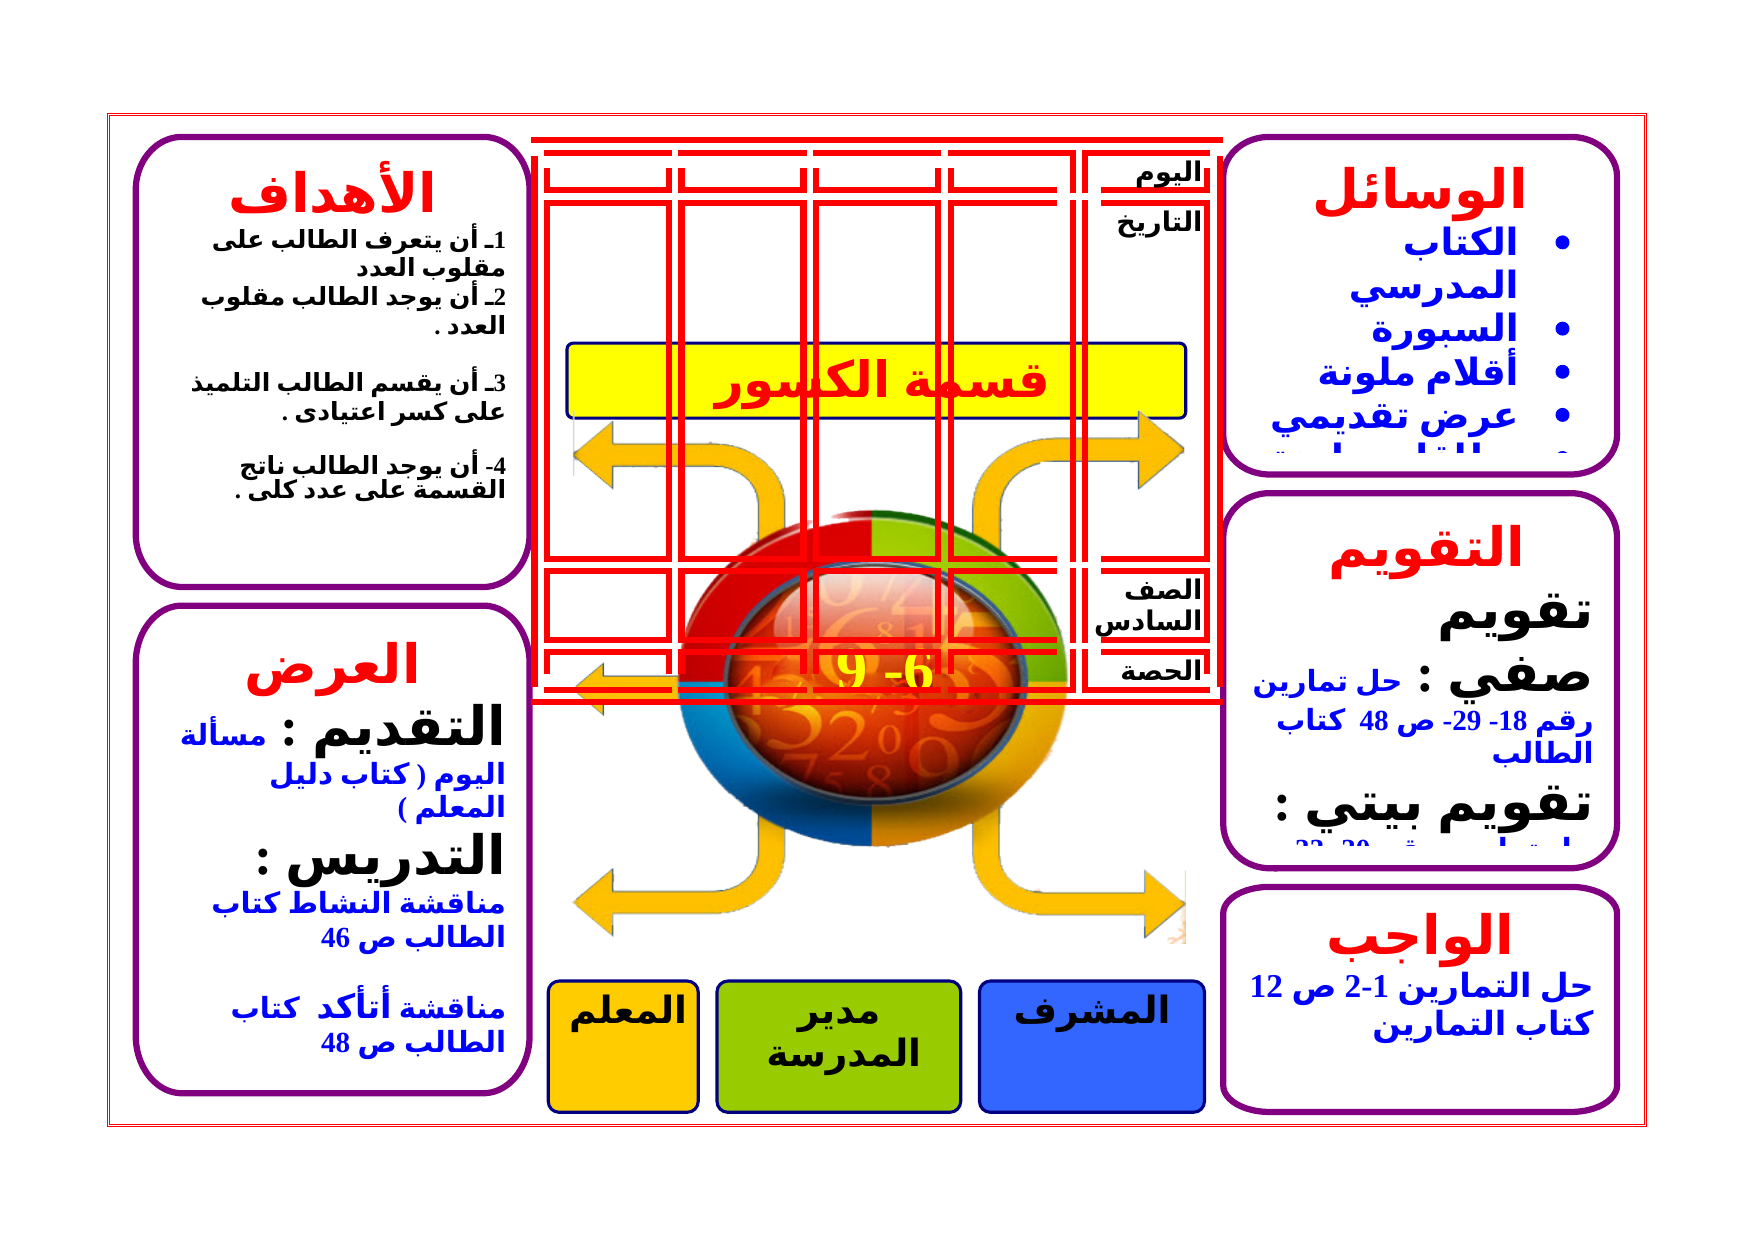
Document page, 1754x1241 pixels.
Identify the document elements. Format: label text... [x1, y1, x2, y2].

table_header [675, 143, 810, 187]
picture [725, 687, 1186, 699]
table_header [810, 143, 944, 187]
table_cell [944, 637, 1079, 687]
table_cell [810, 556, 944, 637]
table_cell [675, 187, 810, 556]
table_cell [944, 556, 1079, 637]
picture [567, 705, 1186, 944]
table_cell [675, 637, 810, 687]
table_cell التاريخ [1079, 187, 1213, 556]
table_header [944, 143, 1079, 187]
table_cell [944, 187, 1079, 556]
table_header [541, 143, 675, 187]
table_cell الصف السادس [1079, 556, 1213, 637]
table_cell الحصة [1079, 637, 1213, 687]
table_header اليوم [1079, 143, 1213, 187]
table_cell [675, 556, 810, 637]
table_cell [810, 637, 944, 687]
table_cell [541, 637, 675, 687]
picture [567, 687, 679, 699]
table_cell [541, 556, 675, 637]
table_cell [810, 187, 944, 556]
table_cell [541, 187, 675, 556]
